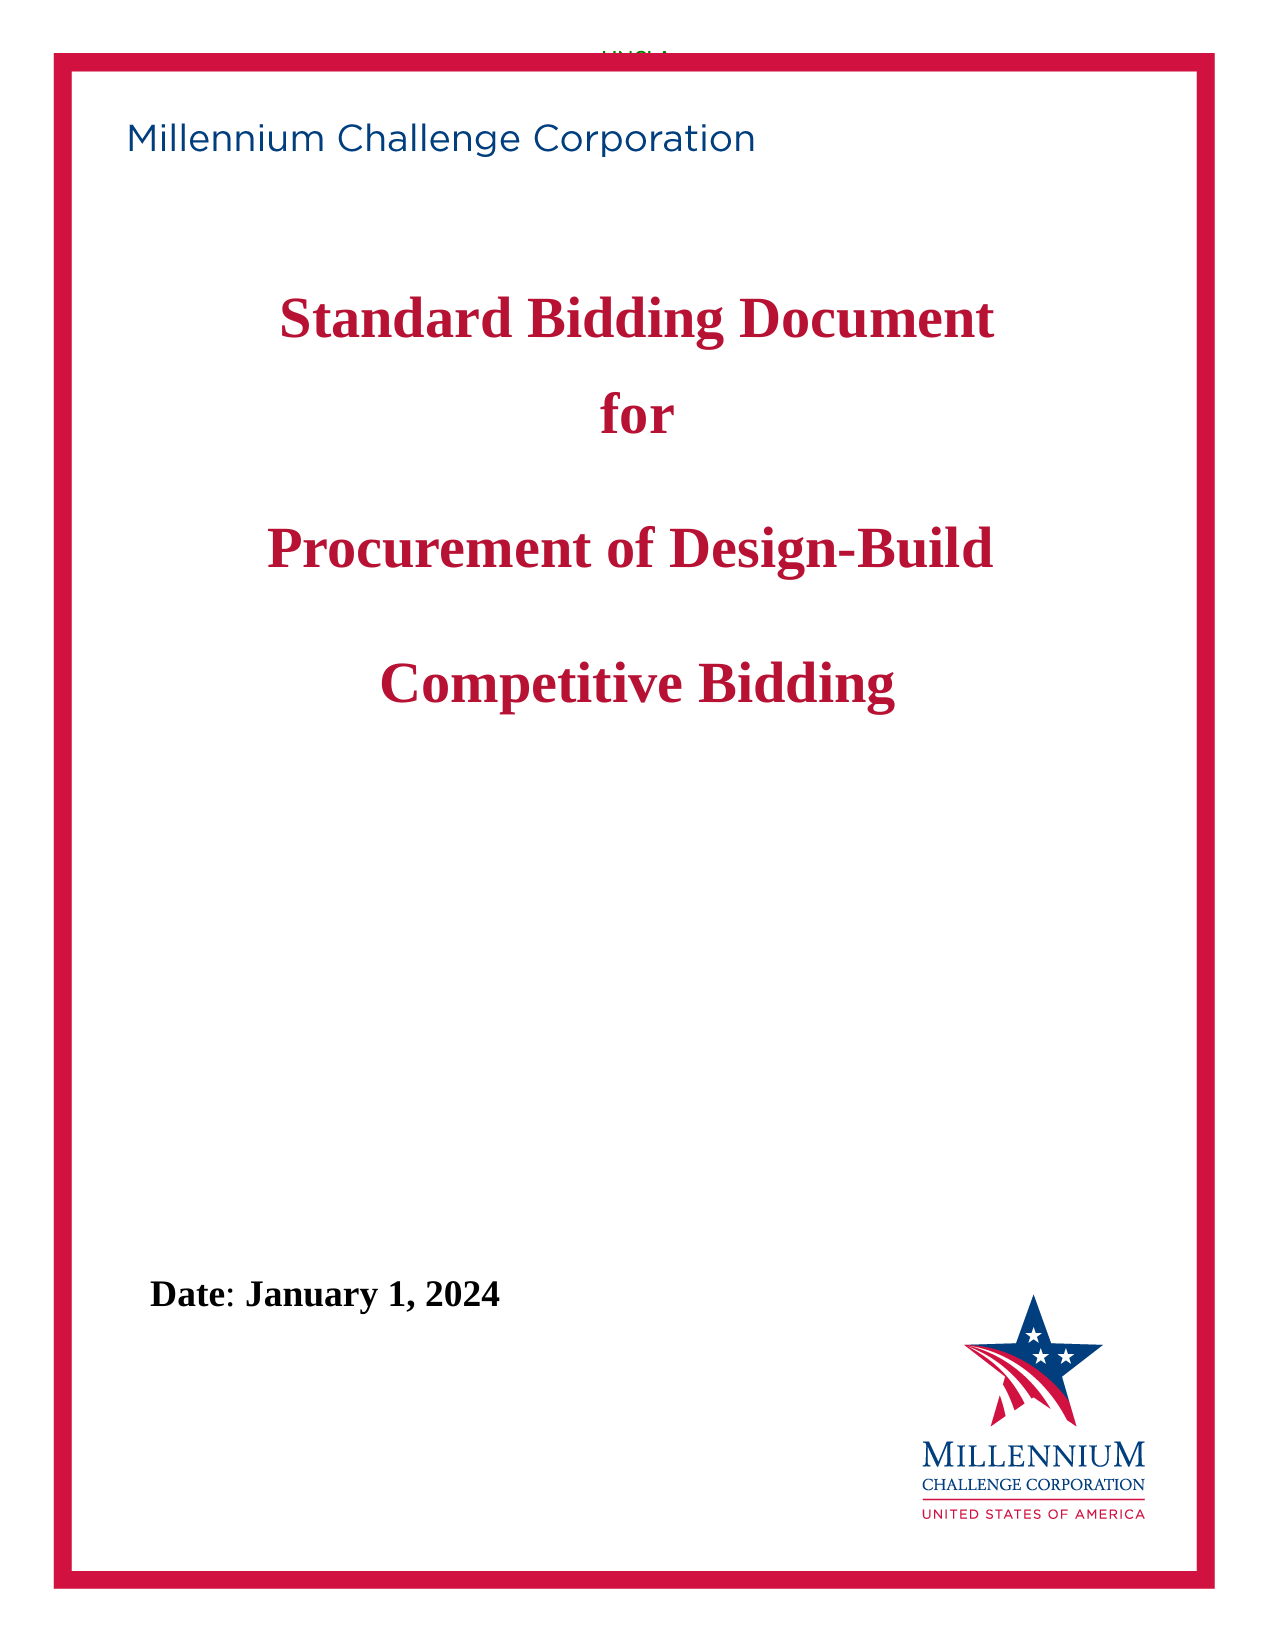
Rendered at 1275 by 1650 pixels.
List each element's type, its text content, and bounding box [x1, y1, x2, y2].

text Date: January 1, 2024 [150, 1272, 1125, 1315]
text Standard Bidding Document [150, 283, 1125, 379]
text for [150, 379, 1125, 446]
picture [53, 53, 1215, 1589]
text Procurement of Design-Build Competitive Bidding [150, 446, 1125, 714]
